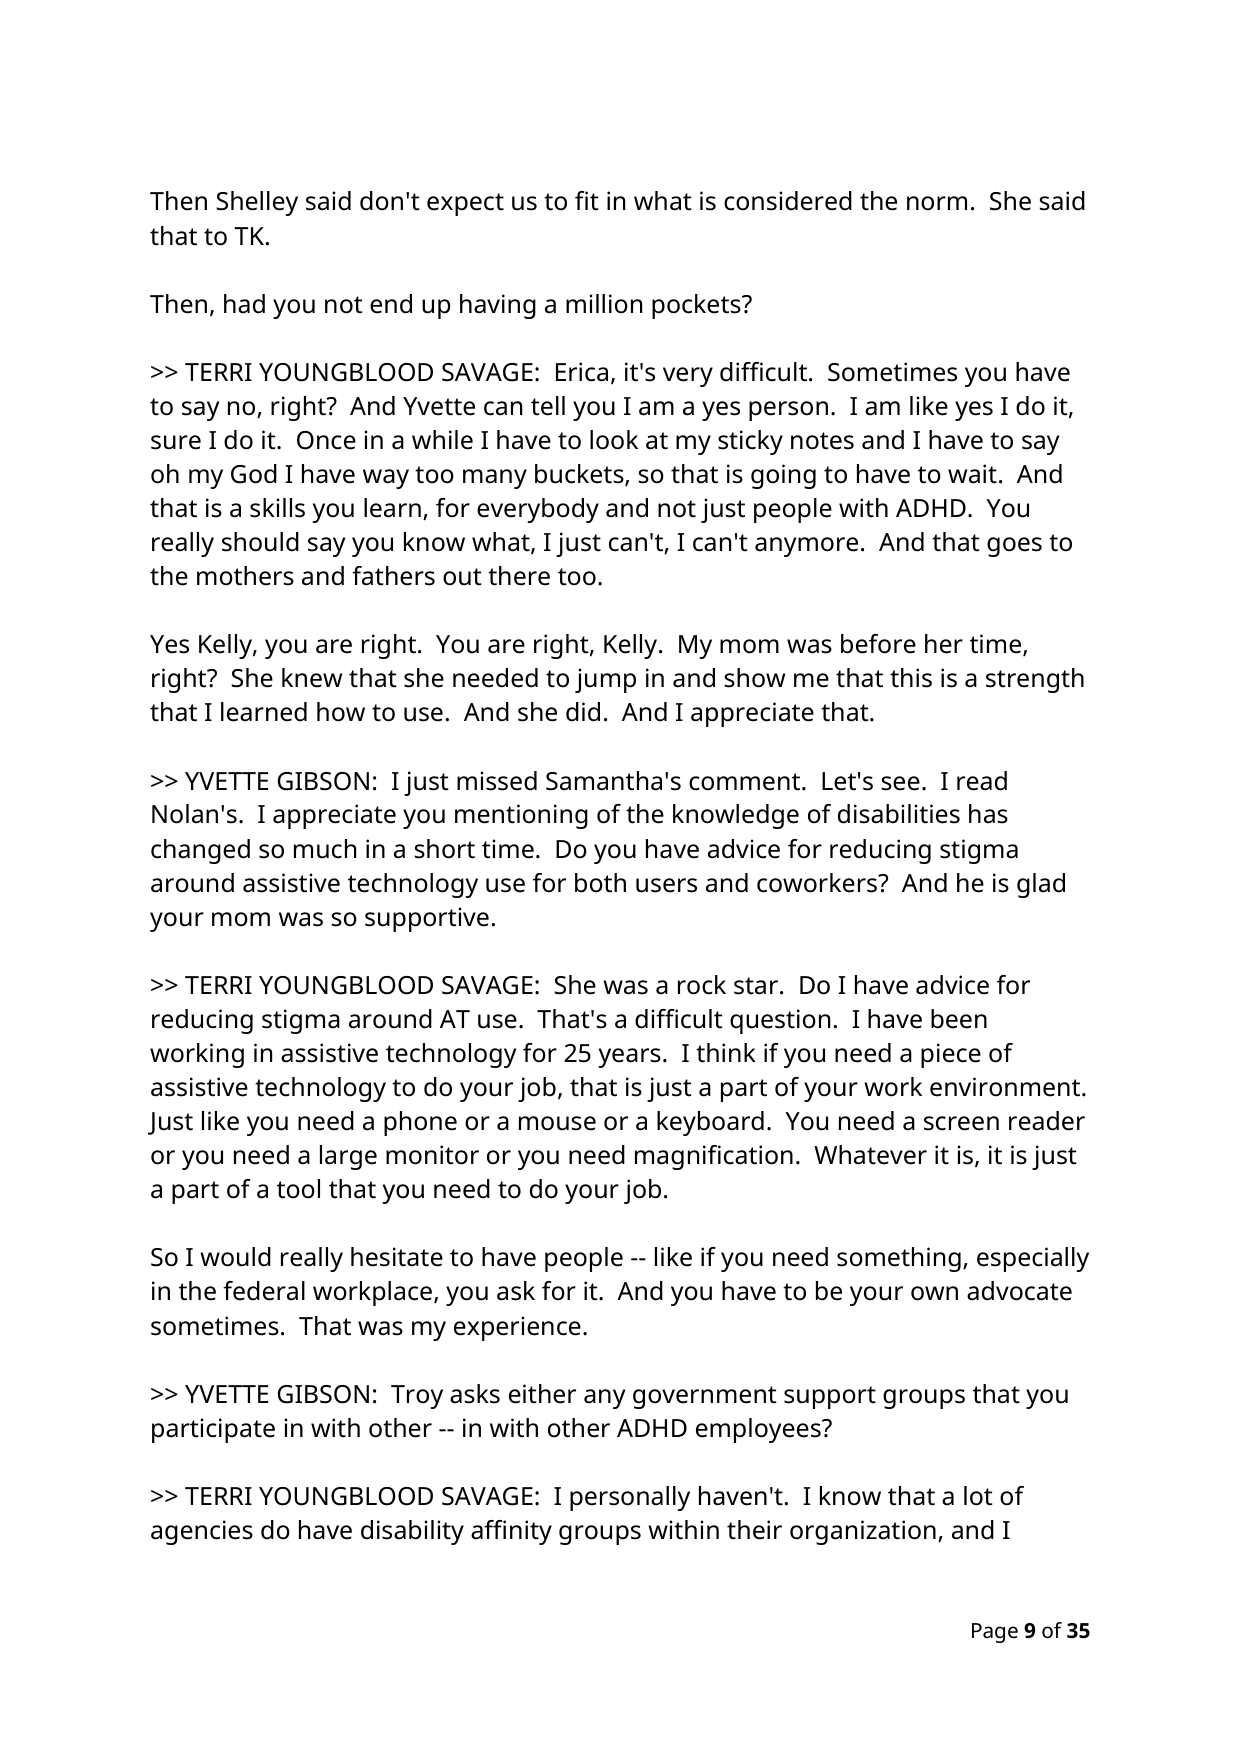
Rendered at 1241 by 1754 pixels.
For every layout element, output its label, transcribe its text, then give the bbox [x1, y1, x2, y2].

text >> YVETTE GIBSON: Troy asks either any government support groups that you participate in with other -- in with other ADHD employees? [150, 1376, 1090, 1444]
text Yes Kelly, you are right. You are right, Kelly. My mom was before her time, right? She knew that she needed to jump in and show me that this is a strength that I learned how to use. And she did. And I appreciate that. [150, 627, 1090, 729]
text Then, had you not end up having a million pockets? [150, 286, 1090, 320]
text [150, 1478, 1090, 1547]
text So I would really hesitate to have people -- like if you need something, especially in the federal workplace, you ask for it. And you have to be your own advocate sometimes. That was my experience. [150, 1240, 1090, 1342]
text >> TERRI YOUNGBLOOD SAVAGE: She was a rock star. Do I have advice for reducing stigma around AT use. That's a difficult question. I have been working in assistive technology for 25 years. I think if you need a piece of assistive technology to do your job, that is just a part of your work environment. Just like you need a phone or a mouse or a keyboard. You need a screen reader or you need a large monitor or you need magnification. Whatever it is, it is just a part of a tool that you need to do your job. [150, 967, 1090, 1206]
text >> YVETTE GIBSON: I just missed Samantha's comment. Let's see. I read Nolan's. I appreciate you mentioning of the knowledge of disabilities has changed so much in a short time. Do you have advice for reducing stigma around assistive technology use for both users and coworkers? And he is glad your mom was so supportive. [150, 763, 1090, 933]
text >> TERRI YOUNGBLOOD SAVAGE: Erica, it's very difficult. Sometimes you have to say no, right? And Yvette can tell you I am a yes person. I am like yes I do it, sure I do it. Once in a while I have to look at my sticky notes and I have to say oh my God I have way too many buckets, so that is going to have to wait. And that is a skills you learn, for everybody and not just people with ADHD. You really should say you know what, I just can't, I can't anymore. And that goes to the mothers and fathers out there too. [150, 354, 1090, 593]
text Then Shelley said don't expect us to fit in what is considered the norm. She said that to TK. [150, 184, 1090, 252]
